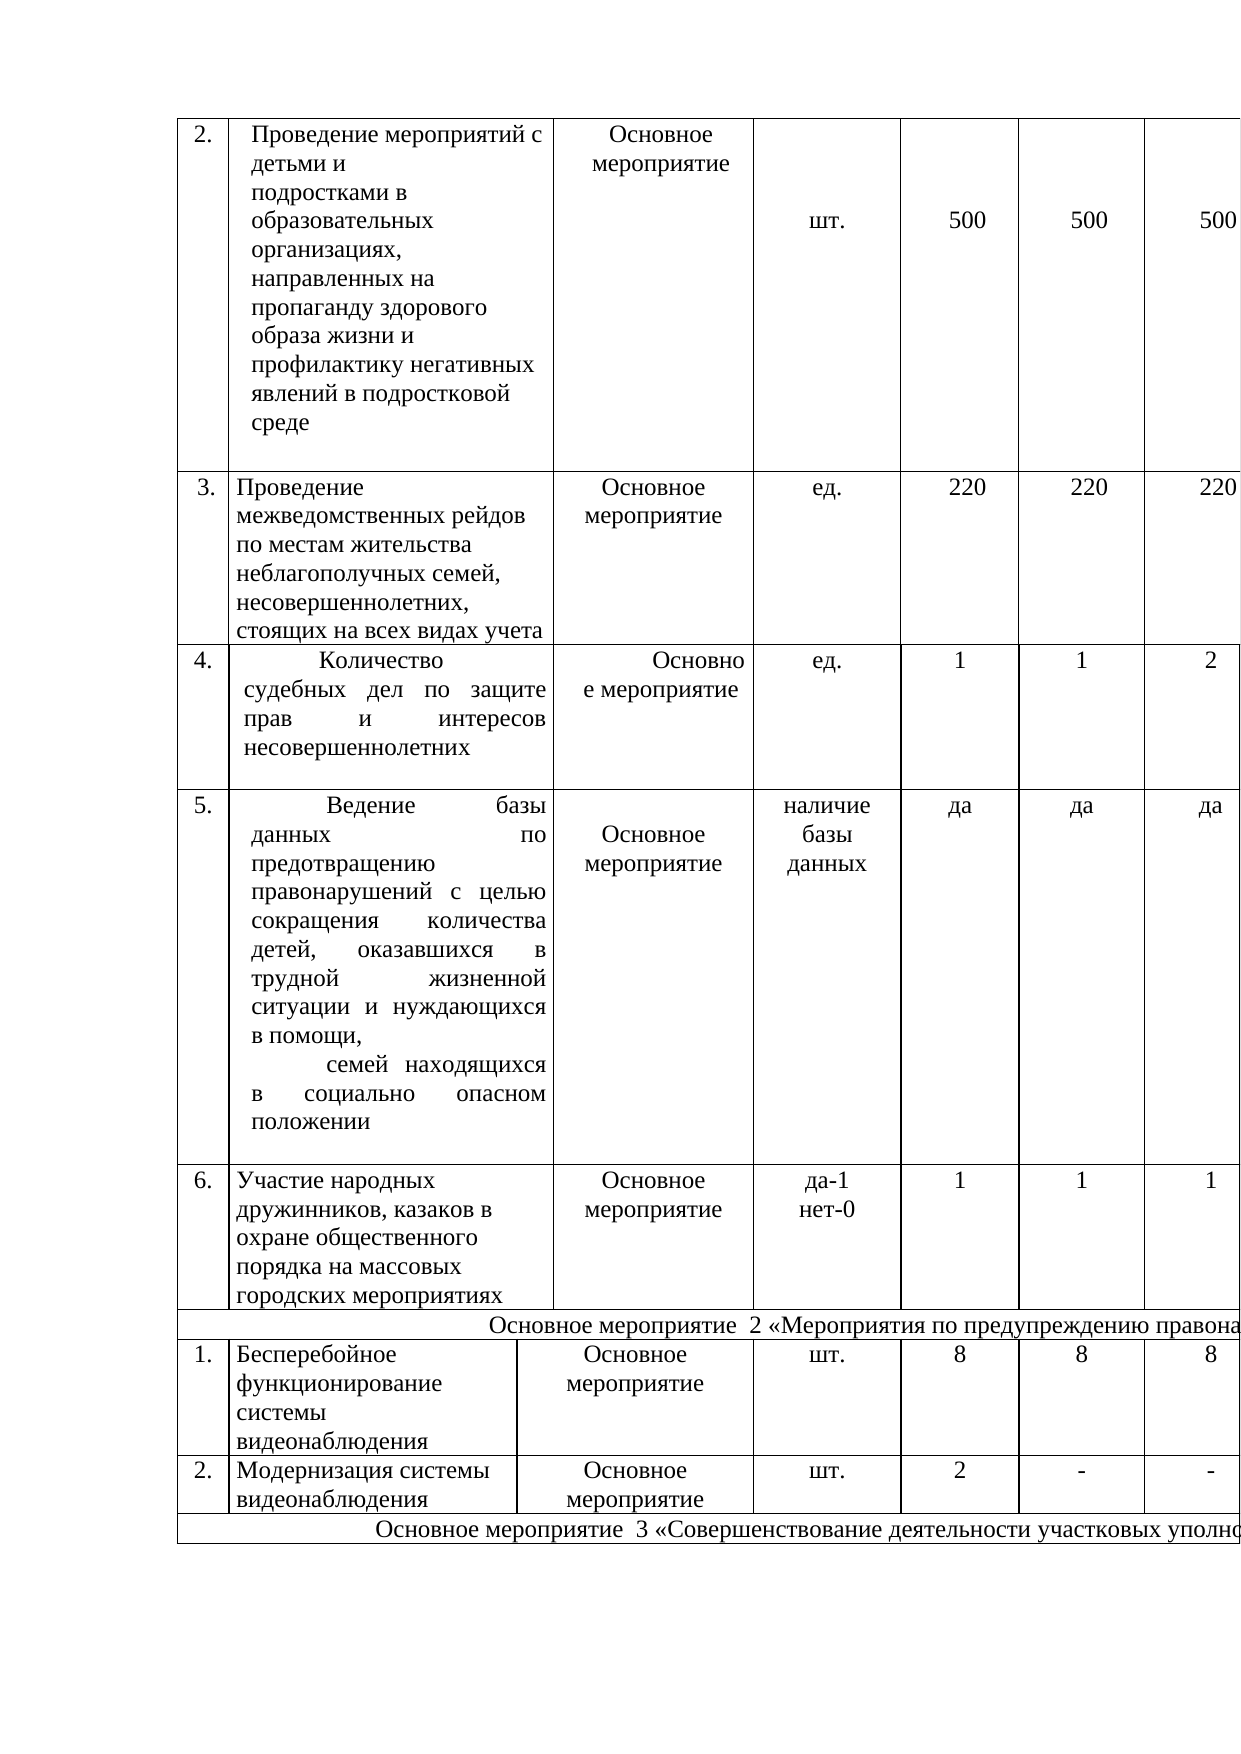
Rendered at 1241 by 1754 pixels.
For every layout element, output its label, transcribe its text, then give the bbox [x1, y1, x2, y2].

table_cell 5. [178, 790, 228, 1164]
table_cell наличие базы данных [754, 790, 900, 1164]
table_cell - [1020, 1456, 1144, 1513]
table_cell Основное мероприятие [554, 790, 753, 1164]
table_cell Проведение мероприятий с детьми и подростками в образовательных организациях, направленных на пропаганду здорового образа жизни и профилактику негативных явлений в подростковой среде [229, 119, 553, 471]
table_cell Проведение межведомственных рейдов по местам жительства неблагополучных семей, несовершеннолетних, стоящих на всех видах учета [229, 472, 553, 644]
table_cell Основное мероприятие [518, 1456, 753, 1513]
table_cell да-1 нет-0 [754, 1165, 900, 1309]
table_cell 500 [1145, 119, 1240, 471]
table_cell 2. [178, 119, 228, 471]
table_cell Основное мероприятие [554, 472, 753, 644]
table_cell 6. [178, 1165, 228, 1309]
table_cell Основное мероприятие [518, 1340, 753, 1454]
table_cell Основное мероприятие 3 «Совершенствование деятельности участковых уполномоченных полиции» [178, 1514, 1239, 1543]
table_cell 3. [178, 472, 228, 644]
table_cell да [1020, 790, 1144, 1164]
table_cell 1 [1020, 645, 1144, 789]
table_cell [554, 119, 753, 471]
table_cell да [1145, 790, 1239, 1164]
table_cell шт. [754, 1456, 900, 1513]
table_cell Количество судебных дел по защите прав и интересов несовершеннолетних [230, 645, 553, 789]
table_cell 1 [1145, 1165, 1239, 1309]
table_cell 8 [902, 1340, 1018, 1454]
table_cell 500 [901, 119, 1018, 471]
table_cell 2. [178, 1456, 228, 1513]
table_cell 1 [902, 645, 1018, 789]
table_cell 500 [1019, 119, 1144, 471]
table_cell Основное мероприятие 2 «Мероприятия по предупреждению правонарушений» [178, 1310, 1239, 1338]
table_cell - [1145, 1456, 1239, 1513]
table_cell шт. [754, 1340, 900, 1454]
table_cell 220 [901, 472, 1018, 644]
table_cell 220 [1019, 472, 1144, 644]
table_cell 1 [1020, 1165, 1144, 1309]
table_cell шт. [754, 119, 900, 471]
table_cell Модернизация системы видеонаблюдения [230, 1456, 516, 1513]
table_cell ед. [754, 645, 900, 789]
table_cell 8 [1020, 1340, 1144, 1454]
table_cell 2 [902, 1456, 1018, 1513]
table_cell ед. [754, 472, 900, 644]
table_cell 1. [178, 1340, 228, 1454]
table_cell Основное мероприятие [554, 1165, 753, 1309]
table_cell 1 [902, 1165, 1018, 1309]
table_cell Бесперебойное функционирование системы видеонаблюдения [230, 1340, 516, 1454]
table_cell да [902, 790, 1018, 1164]
table_cell 8 [1145, 1340, 1239, 1454]
table_cell 220 [1145, 472, 1240, 644]
table_cell Ведение базы данных по предотвращению правонарушений с целью сокращения количества детей, оказавшихся в трудной жизненной ситуации и нуждающихся в помощи, семей находящихся в социально опасном положении [230, 790, 553, 1164]
table_cell Основное мероприятие [554, 645, 753, 789]
table_cell 4. [178, 645, 228, 789]
table_cell Участие народных дружинников, казаков в охране общественного порядка на массовых городских мероприятиях [230, 1165, 553, 1309]
table_cell 2 [1145, 645, 1239, 789]
